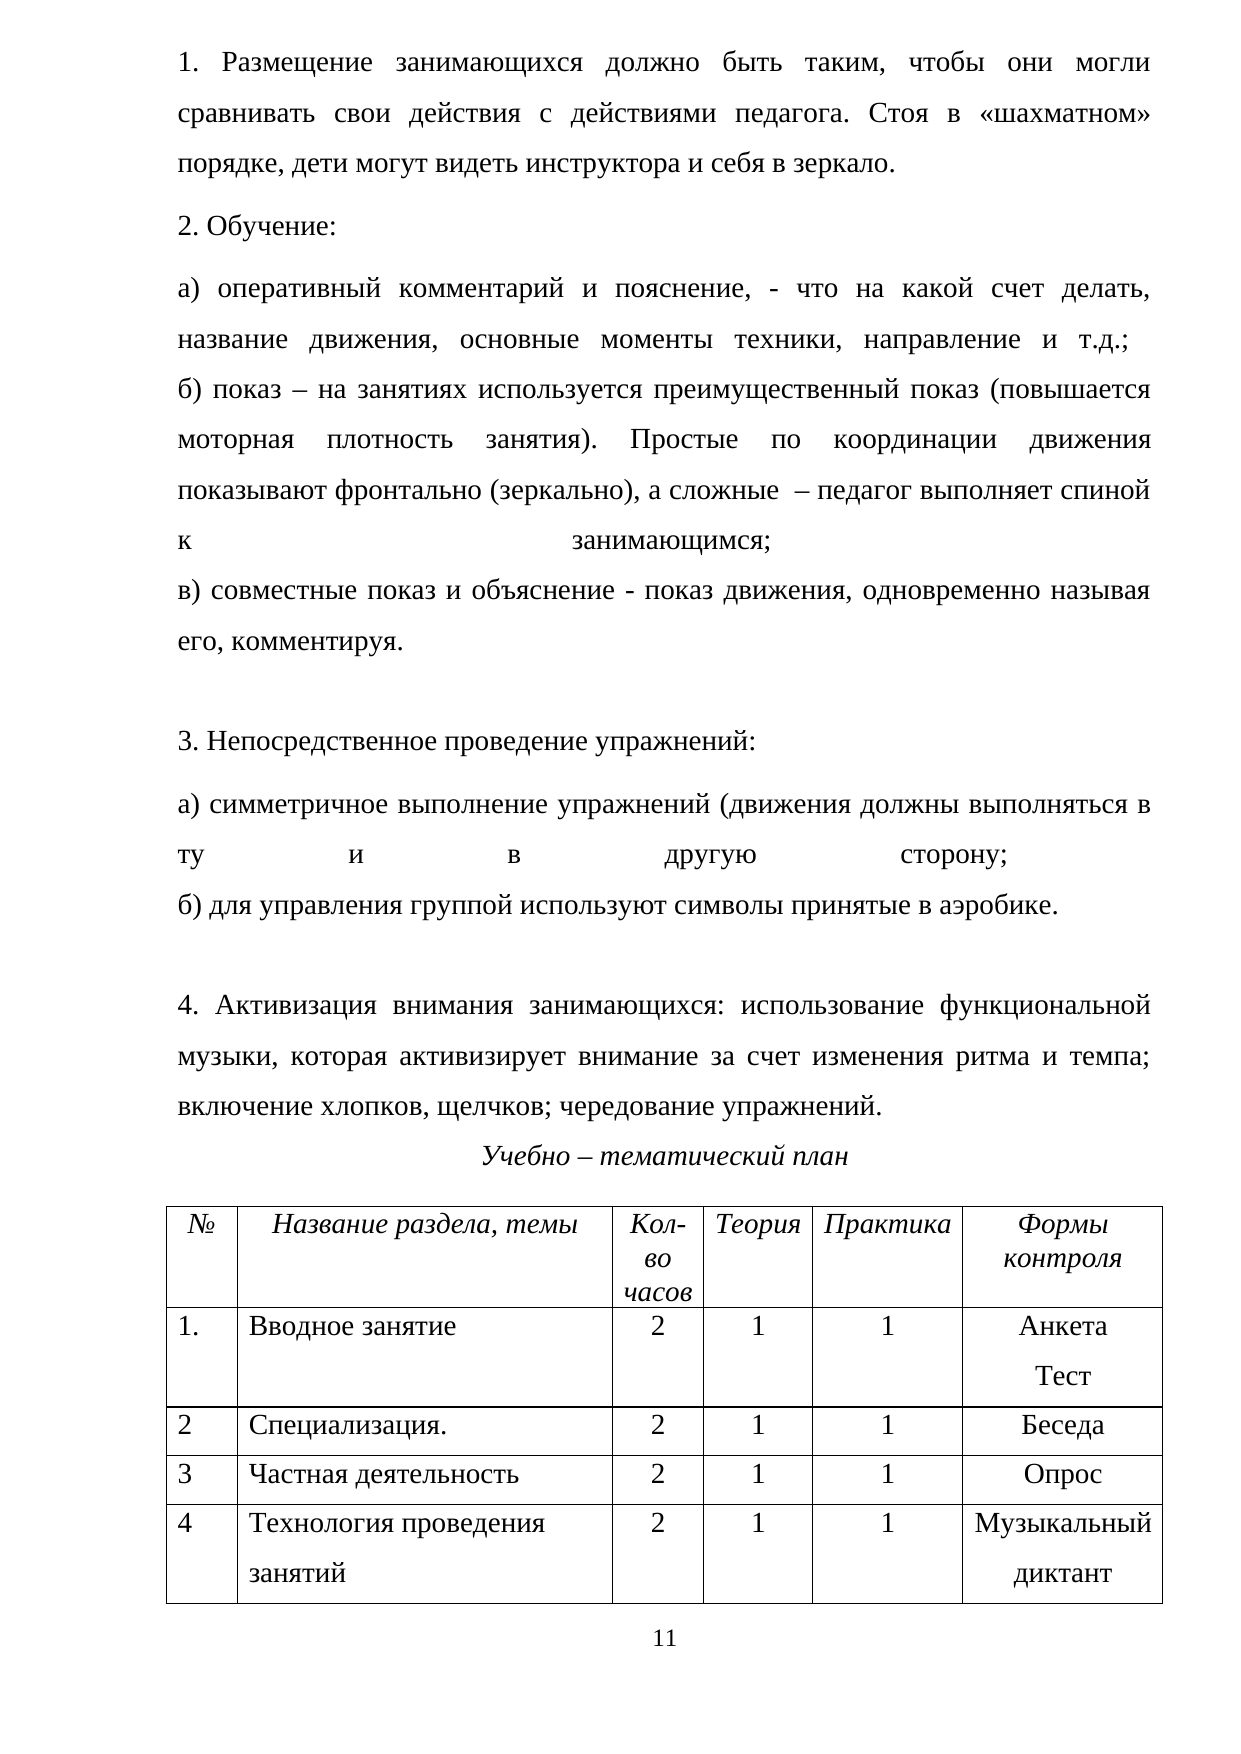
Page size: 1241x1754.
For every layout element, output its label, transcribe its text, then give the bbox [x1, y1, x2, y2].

table_cell 2 [613, 1408, 703, 1455]
table_cell 1 [704, 1308, 812, 1406]
table_cell 1 [704, 1505, 812, 1603]
table_cell Опрос [963, 1456, 1162, 1504]
table_cell 2 [613, 1505, 703, 1603]
table_cell 1 [813, 1408, 962, 1455]
table_cell 1 [813, 1308, 962, 1406]
table_header Название раздела, темы [238, 1207, 612, 1307]
table_cell Беседа [963, 1408, 1162, 1455]
table_cell 2 [167, 1408, 237, 1455]
table_cell Специализация. [238, 1408, 612, 1455]
table_header Формы контроля [963, 1207, 1162, 1307]
text Учебно – тематический план [177, 1138, 1152, 1172]
text 1. Размещение занимающихся должно быть таким, чтобы они могли сравнивать свои действия с действиями педагога. Стоя в «шахматном» порядке, дети могут видеть инструктора и себя в зеркало. [177, 44, 1152, 178]
table_cell 1 [813, 1456, 962, 1504]
table_cell Анкета Тест [963, 1308, 1162, 1406]
text а) симметричное выполнение упражнений (движения должны выполняться в ту и в другую сторону; б) для управления группой используют символы принятые в аэробике. [177, 786, 1152, 920]
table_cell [238, 1505, 612, 1603]
table_cell 2 [613, 1456, 703, 1504]
text 4. Активизация внимания занимающихся: использование функциональной музыки, которая активизирует внимание за счет изменения ритма и темпа; включение хлопков, щелчков; чередование упражнений. [177, 987, 1152, 1122]
table_header Практика [813, 1207, 962, 1307]
table_cell 1 [813, 1505, 962, 1603]
table_cell Частная деятельность [238, 1456, 612, 1504]
table_header Кол-во часов [613, 1207, 703, 1307]
table_cell 3 [167, 1456, 237, 1504]
table_header Теория [704, 1207, 812, 1307]
table_header № [167, 1207, 237, 1307]
table_cell 2 [613, 1308, 703, 1406]
text 2. Обучение: [177, 208, 1152, 241]
table_cell 1 [704, 1456, 812, 1504]
text а) оперативный комментарий и пояснение, - что на какой счет делать, название движения, основные моменты техники, направление и т.д.; б) показ – на занятиях используется преимущественный показ (повышается моторная плотность занятия). Простые по координации движения показывают фронтально (зеркально), а сложные – педагог выполняет спиной к занимающимся; в) совместные показ и объяснение - показ движения, одновременно называя его, комментируя. [177, 271, 1152, 656]
table_cell 1. [167, 1308, 237, 1406]
table_cell 4 [167, 1505, 237, 1603]
table_cell Вводное занятие [238, 1308, 612, 1406]
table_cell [963, 1505, 1162, 1603]
table_cell 1 [704, 1408, 812, 1455]
text 3. Непосредственное проведение упражнений: [177, 723, 1152, 757]
